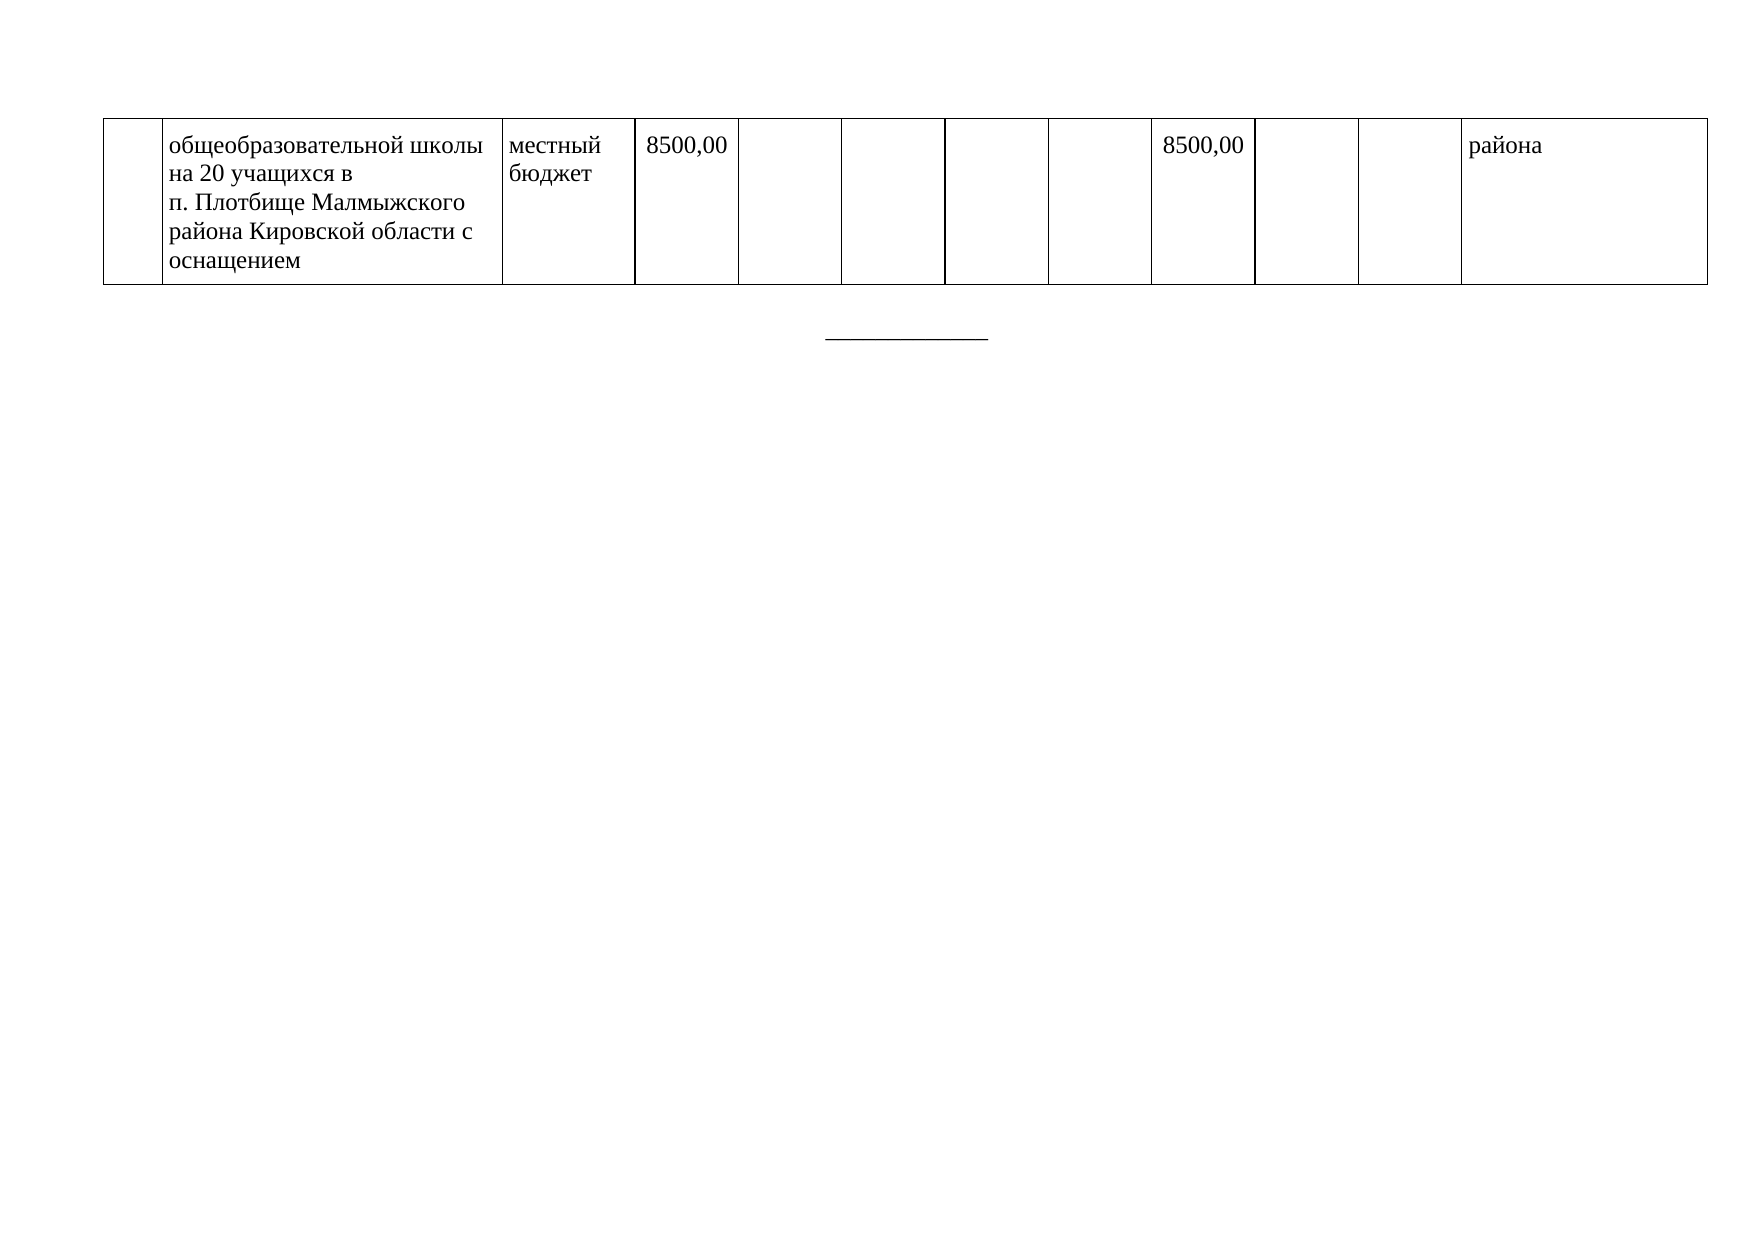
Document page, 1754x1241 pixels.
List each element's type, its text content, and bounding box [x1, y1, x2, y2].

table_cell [1462, 119, 1707, 284]
table_cell [946, 119, 1048, 284]
table_cell местный бюджет [503, 119, 634, 284]
table_cell 1 [104, 119, 162, 284]
table_cell [1359, 119, 1461, 284]
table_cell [163, 119, 502, 284]
table_cell [739, 119, 841, 284]
table_cell 8500,00 [636, 119, 738, 284]
table_cell [1256, 119, 1358, 284]
text _____________ [118, 314, 1695, 343]
table_cell [1049, 119, 1151, 284]
table_cell 8500,00 [1152, 119, 1254, 284]
table_cell [842, 119, 944, 284]
